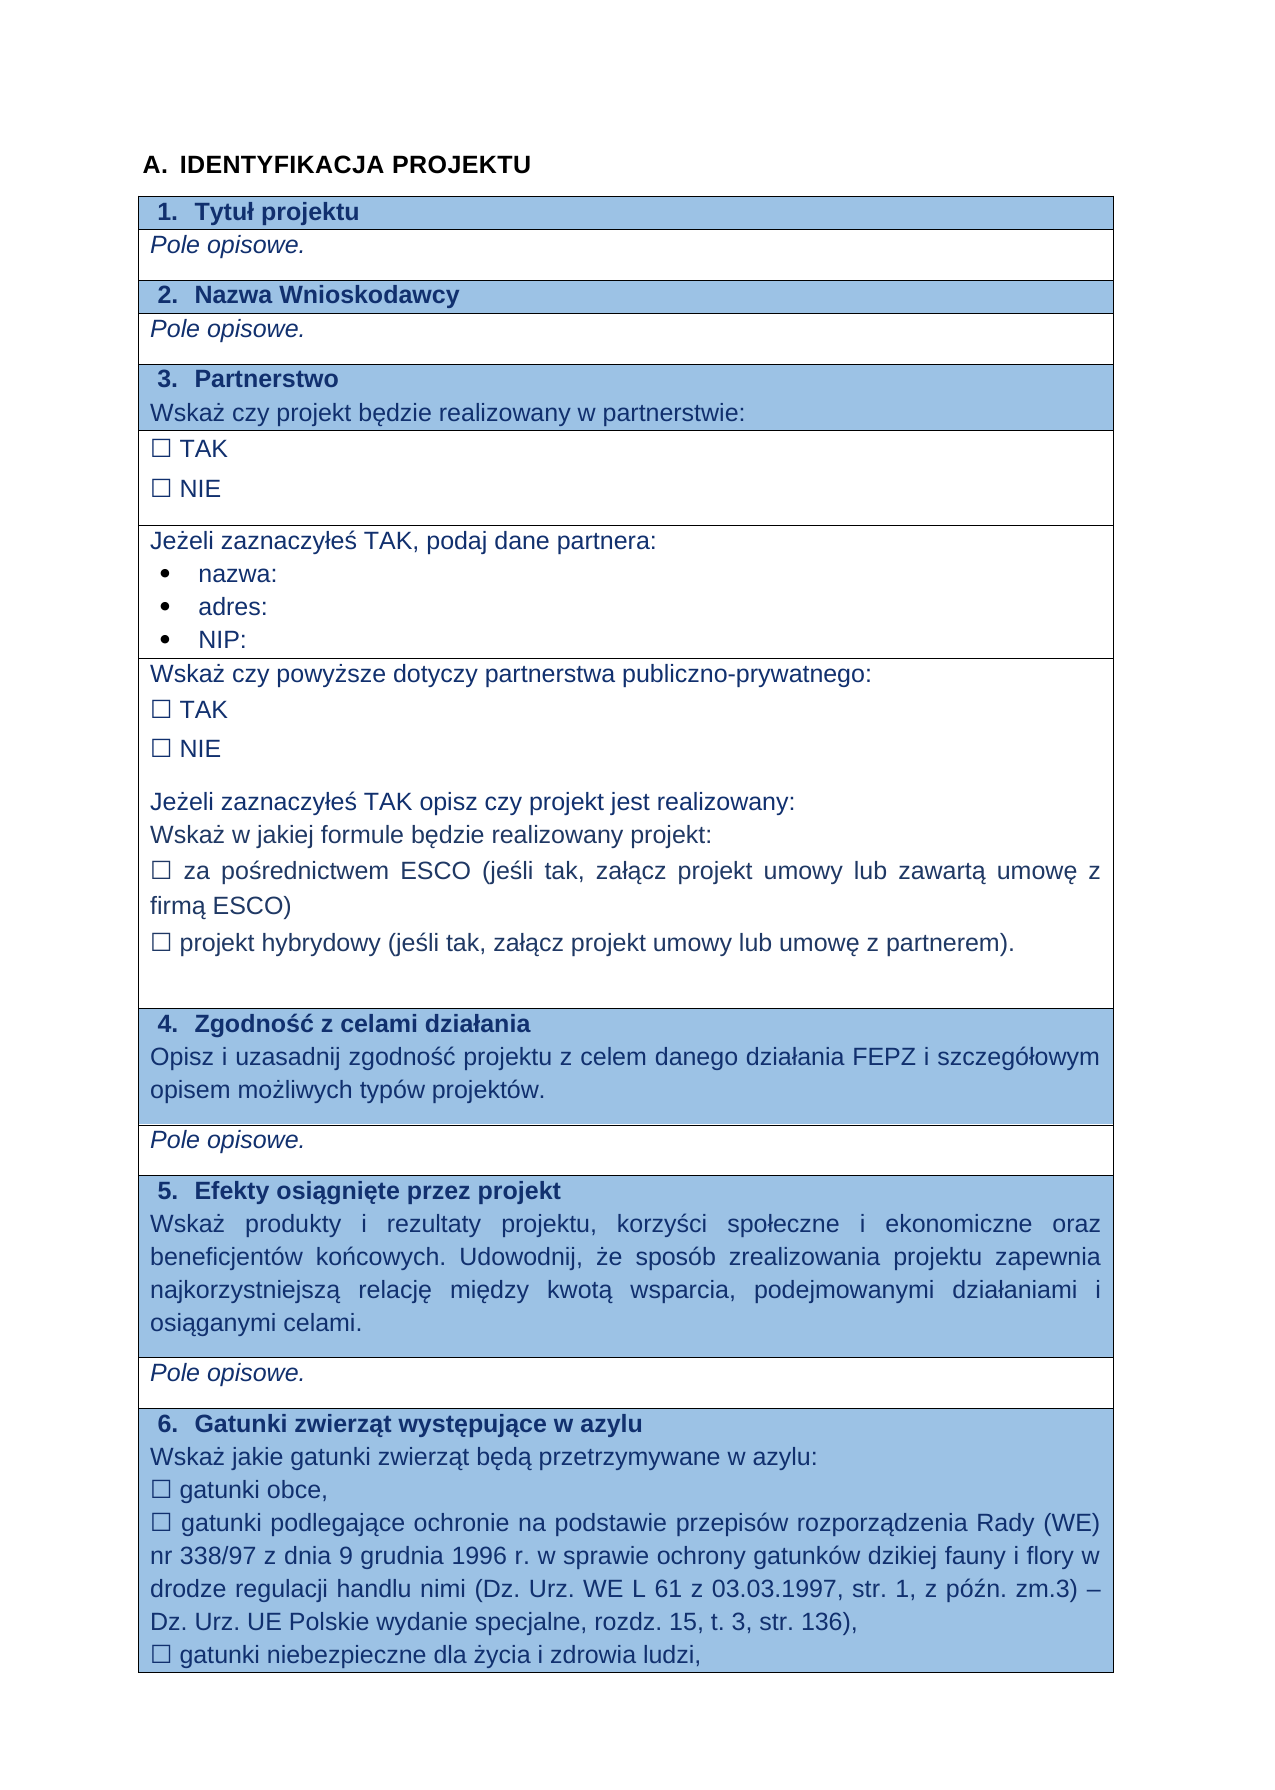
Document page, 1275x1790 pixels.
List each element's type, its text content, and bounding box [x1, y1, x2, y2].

table_cell ☐ TAK ☐ NIE [139, 431, 1113, 525]
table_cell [139, 1409, 1113, 1672]
table_header Tytuł projektu [139, 197, 1113, 229]
table_cell Efekty osiągnięte przez projekt Wskaż produkty i rezultaty projektu, korzyści społeczne i ekonomiczne oraz beneficjentów końcowych. Udowodnij, że sposób zrealizowania projektu zapewnia najkorzystniejszą relację między kwotą wsparcia, podejmowanymi działaniami i osiąganymi celami. [139, 1176, 1113, 1357]
table_cell Pole opisowe. [139, 230, 1113, 279]
table_cell Partnerstwo Wskaż czy projekt będzie realizowany w partnerstwie: [139, 365, 1113, 430]
table_cell Pole opisowe. [139, 1126, 1113, 1175]
subtitle Identyfikacja projektu [142, 150, 1125, 179]
table_cell Zgodność z celami działania Opisz i uzasadnij zgodność projektu z celem danego działania FEPZ i szczegółowym opisem możliwych typów projektów. [139, 1009, 1113, 1124]
table_cell Jeżeli zaznaczyłeś TAK, podaj dane partnera: nazwa: adres: NIP: [139, 526, 1113, 658]
table_cell Pole opisowe. [139, 1358, 1113, 1407]
table_cell Nazwa Wnioskodawcy [139, 281, 1113, 313]
table_cell Pole opisowe. [139, 314, 1113, 363]
table_cell Wskaż czy powyższe dotyczy partnerstwa publiczno-prywatnego: ☐ TAK ☐ NIE Jeżeli zaznaczyłeś TAK opisz czy projekt jest realizowany: Wskaż w jakiej formule będzie realizowany projekt: ☐ za pośrednictwem ESCO (jeśli tak, załącz projekt umowy lub zawartą umowę z firmą ESCO) ☐ projekt hybrydowy (jeśli tak, załącz projekt umowy lub umowę z partnerem). [139, 659, 1113, 1008]
